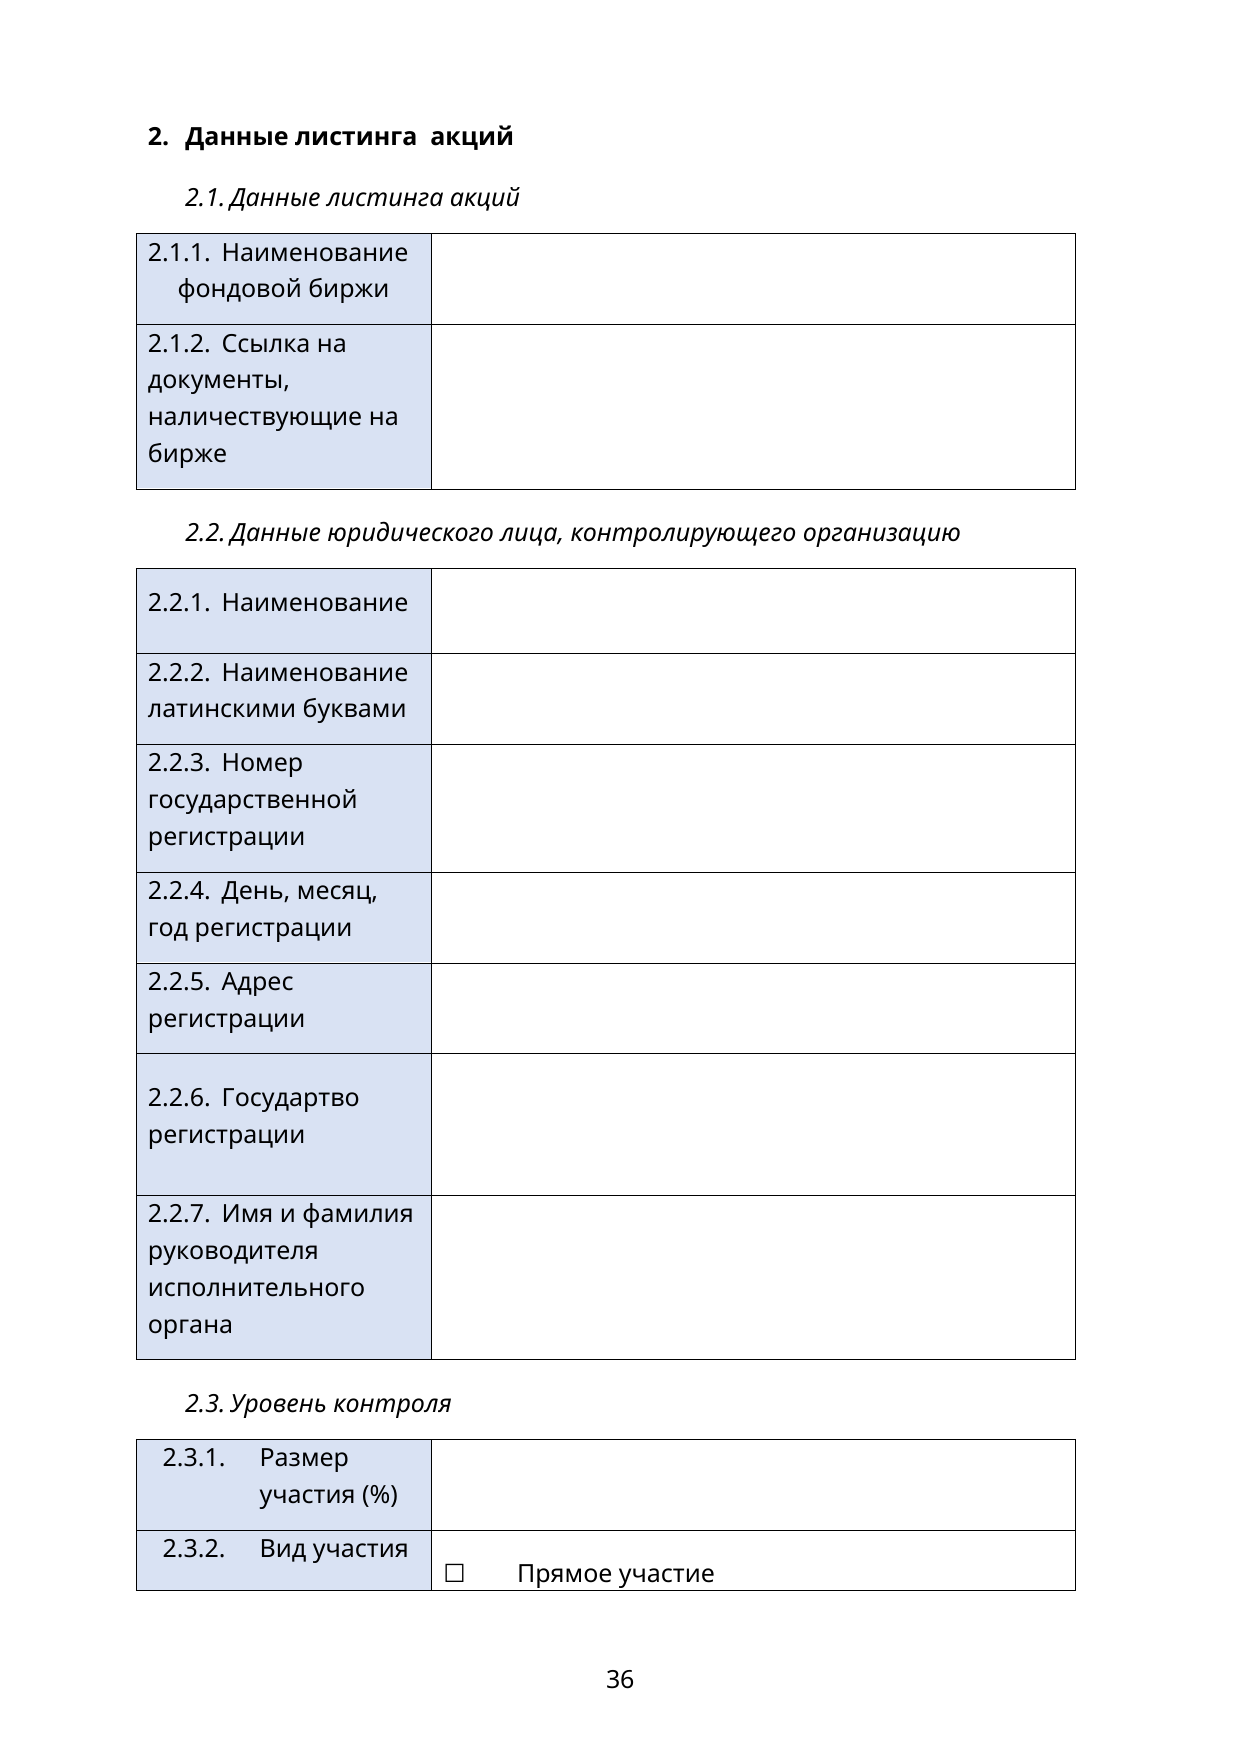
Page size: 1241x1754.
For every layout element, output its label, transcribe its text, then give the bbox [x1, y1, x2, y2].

table_cell [432, 873, 1075, 962]
list Данные листинга акций [148, 118, 1092, 152]
table_header Наименование фондовой биржи [137, 234, 431, 324]
table_cell Номер государственной регистрации [137, 745, 431, 872]
table_cell Наименование латинскими буквами [137, 654, 431, 744]
table_header Размер участия (%) [137, 1440, 431, 1530]
table_cell [432, 745, 1075, 872]
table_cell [432, 1531, 1075, 1590]
table_cell Вид участия [137, 1531, 431, 1590]
list Уровень контроля [185, 1385, 1092, 1419]
table_cell Государтво регистрации [137, 1054, 431, 1195]
list Данные юридического лица, контролирующего организацию [185, 514, 1092, 549]
table_cell [432, 654, 1075, 744]
table_cell Имя и фамилия руководителя исполнительного органа [137, 1196, 431, 1359]
table_header [432, 1440, 1075, 1530]
table_cell [432, 1196, 1075, 1359]
list Данные листинга акций [185, 180, 1092, 214]
table_cell [432, 964, 1075, 1053]
table_cell [432, 325, 1075, 488]
table_cell Ссылка на документы, наличествующие на бирже [137, 325, 431, 488]
table_header [432, 569, 1075, 653]
table_header [432, 234, 1075, 324]
table_cell Адрес регистрации [137, 964, 431, 1053]
table_header Наименование [137, 569, 431, 653]
table_cell День, месяц, год регистрации [137, 873, 431, 962]
table_cell [432, 1054, 1075, 1195]
